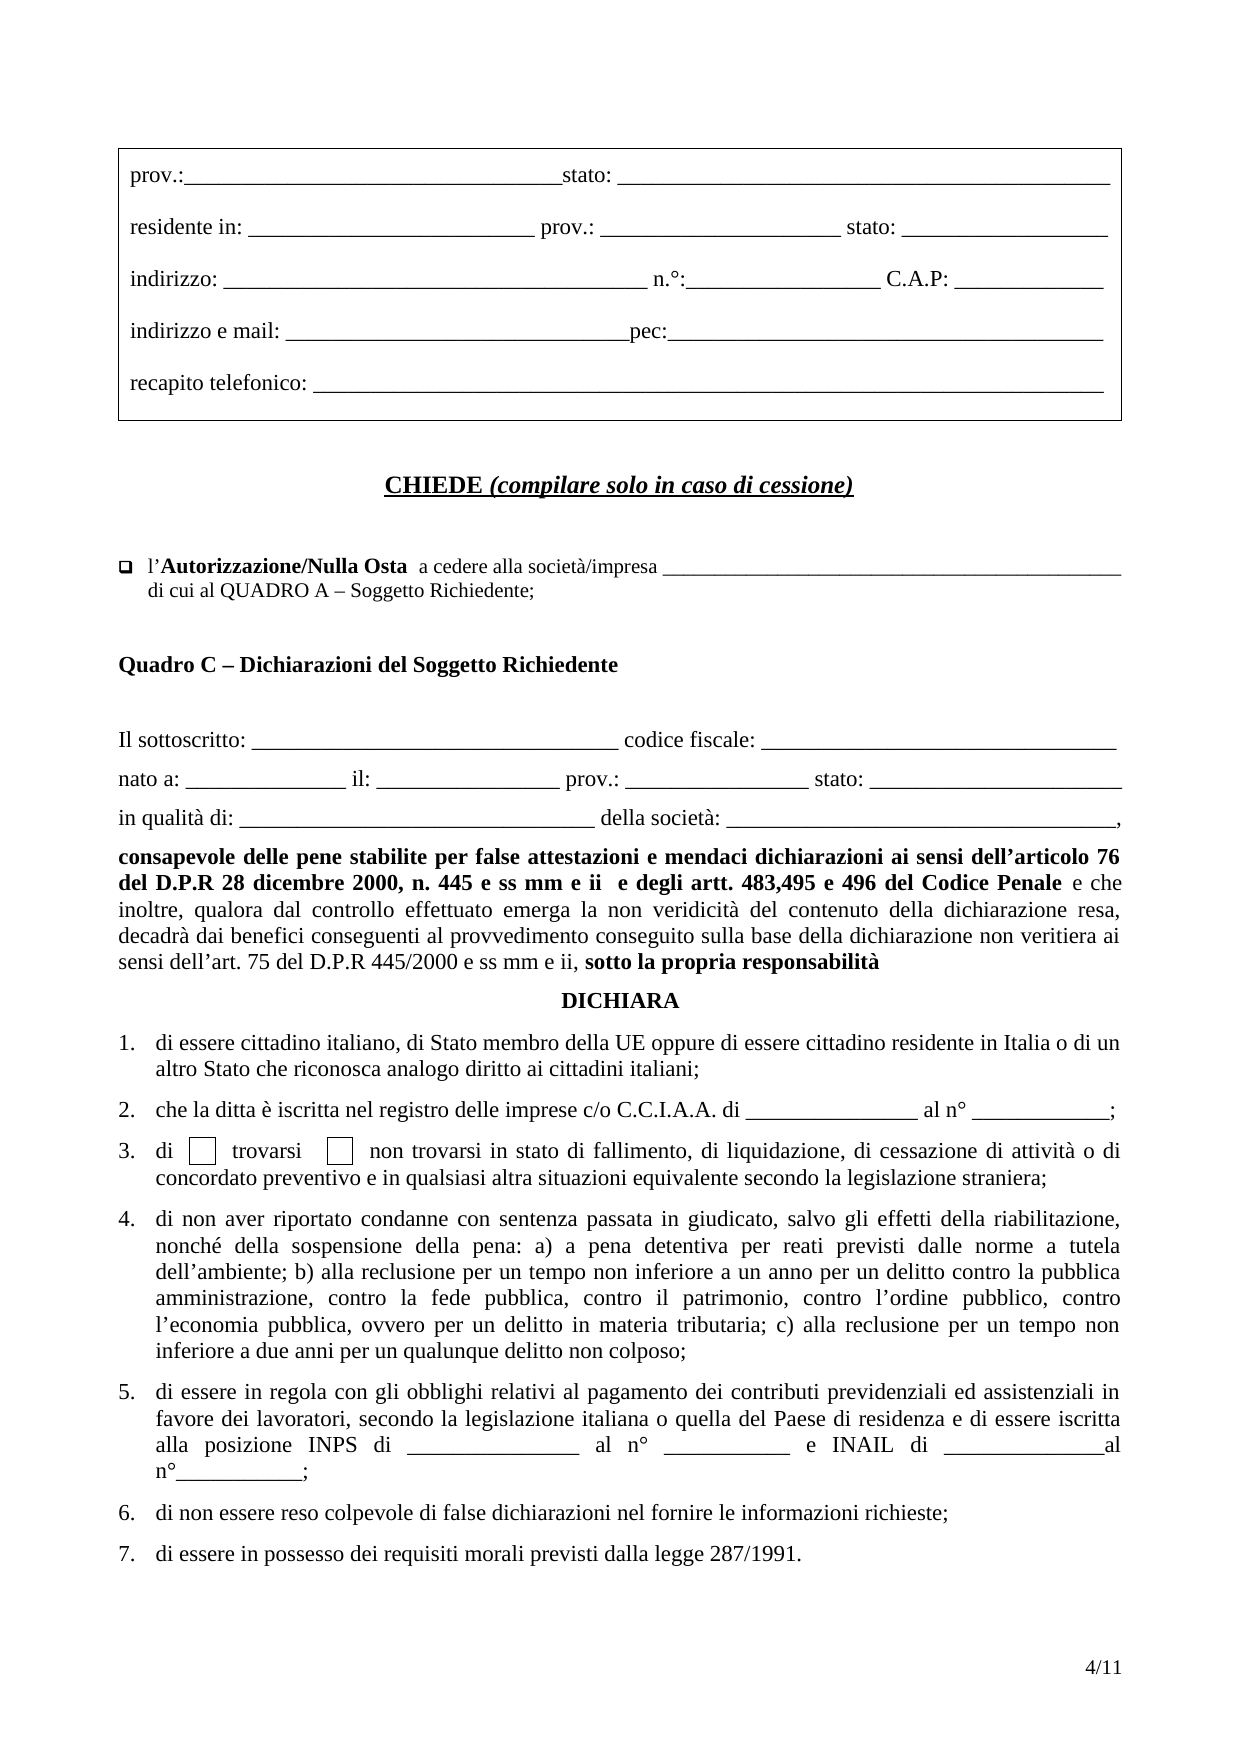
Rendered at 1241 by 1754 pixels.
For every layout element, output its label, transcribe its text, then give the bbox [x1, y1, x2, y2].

list che la ditta è iscritta nel registro delle imprese c/o C.C.I.A.A. di _______________ al n° ____________; [118, 1096, 1122, 1123]
text nato a: ______________ il: ________________ prov.: ________________ stato: ______________________ [118, 765, 1122, 792]
text consapevole delle pene stabilite per false attestazioni e mendaci dichiarazioni ai sensi dell’articolo 76 del D.P.R 28 dicembre 2000, n. 445 e ss mm e ii e degli artt. 483,495 e 496 del Codice Penale e che inoltre, qualora dal controllo effettuato emerga la non veridicità del contenuto della dichiarazione resa, decadrà dai benefici conseguenti al provvedimento conseguito sulla base della dichiarazione non veritiera ai sensi dell’art. 75 del D.P.R 445/2000 e ss mm e ii, sotto la propria responsabilità [118, 843, 1122, 975]
text Il sottoscritto: ________________________________ codice fiscale: _______________________________ [118, 726, 1122, 753]
text DICHIARA [118, 987, 1122, 1013]
list di essere cittadino italiano, di Stato membro della UE oppure di essere cittadino residente in Italia o di un altro Stato che riconosca analogo diritto ai cittadini italiani; [118, 1028, 1122, 1081]
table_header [119, 149, 1121, 420]
text Quadro C – Dichiarazioni del Soggetto Richiedente [118, 651, 1122, 677]
text CHIEDE (compilare solo in caso di cessione) [118, 470, 1122, 499]
list di essere in regola con gli obblighi relativi al pagamento dei contributi previdenziali ed assistenziali in favore dei lavoratori, secondo la legislazione italiana o quella del Paese di residenza e di essere iscritta alla posizione INPS di _______________ al n° ___________ e INAIL di ______________al n°___________; [118, 1378, 1122, 1484]
list di essere in possesso dei requisiti morali previsti dalla legge 287/1991. [118, 1540, 1122, 1567]
text in qualità di: _______________________________ della società: __________________________________, [118, 804, 1122, 830]
list di trovarsi non trovarsi in stato di fallimento, di liquidazione, di cessazione di attività o di concordato preventivo e in qualsiasi altra situazioni equivalente secondo la legislazione straniera; [118, 1138, 1122, 1190]
list di non essere reso colpevole di false dichiarazioni nel fornire le informazioni richieste; [118, 1499, 1122, 1525]
list di non aver riportato condanne con sentenza passata in giudicato, salvo gli effetti della riabilitazione, nonché della sospensione della pena: a) a pena detentiva per reati previsti dalle norme a tutela dell’ambiente; b) alla reclusione per un tempo non inferiore a un anno per un delitto contro la pubblica amministrazione, contro la fede pubblica, contro il patrimonio, contro l’ordine pubblico, contro l’economia pubblica, ovvero per un delitto in materia tributaria; c) alla reclusione per un tempo non inferiore a due anni per un qualunque delitto non colposo; [118, 1205, 1122, 1363]
list l’Autorizzazione/Nulla Osta a cedere alla società/impresa ____________________________________________ di cui al QUADRO A – Soggetto Richiedente; [118, 553, 1122, 602]
